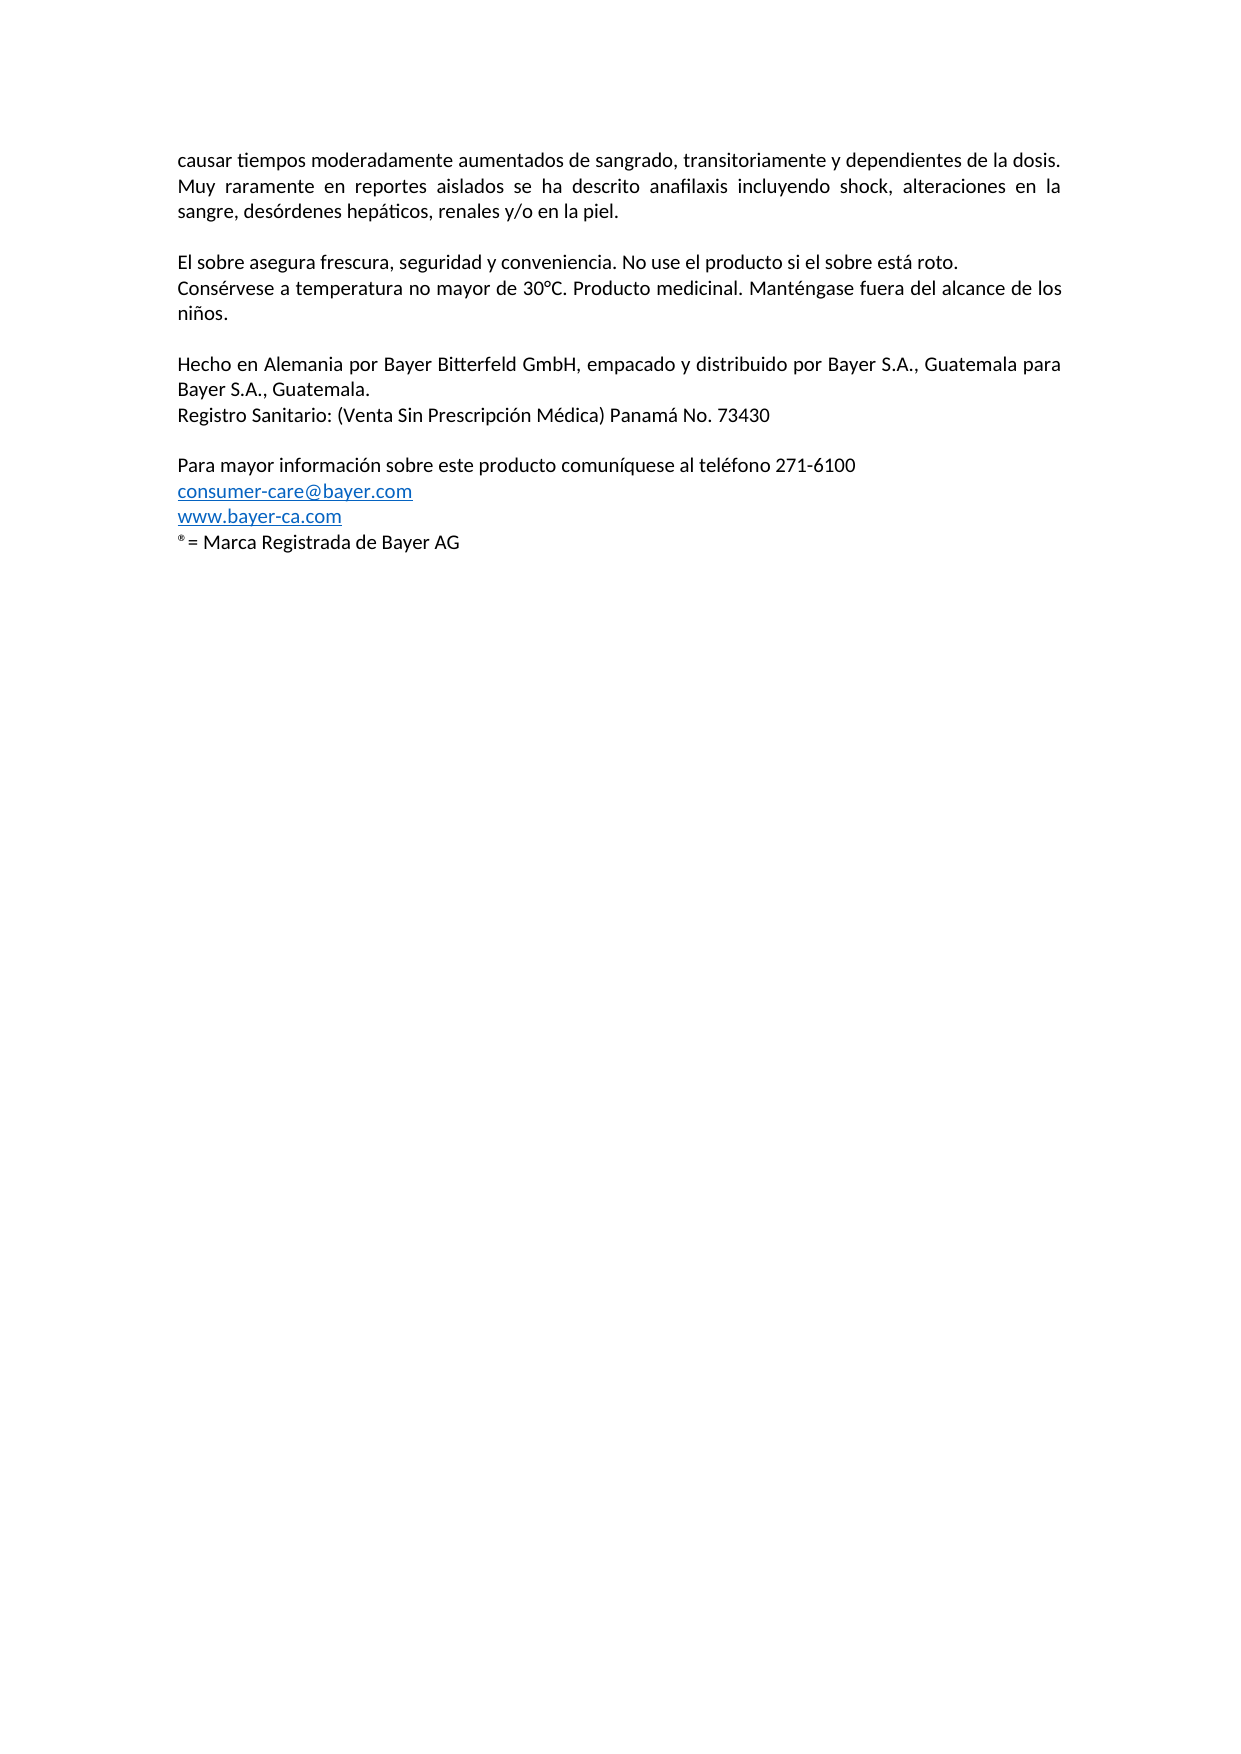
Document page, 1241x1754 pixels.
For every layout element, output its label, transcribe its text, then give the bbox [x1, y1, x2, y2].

text ®= Marca Registrada de Bayer AG [177, 529, 1063, 554]
text Hecho en Alemania por Bayer Bitterfeld GmbH, empacado y distribuido por Bayer S.A., Guatemala para Bayer S.A., Guatemala. [177, 351, 1063, 402]
text El sobre asegura frescura, seguridad y conveniencia. No use el producto si el sobre está roto. [177, 249, 1063, 275]
text www.bayer-ca.com [177, 503, 1063, 529]
text Registro Sanitario: (Venta Sin Prescripción Médica) Panamá No. 73430 [177, 402, 1063, 427]
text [177, 148, 1063, 224]
text Consérvese a temperatura no mayor de 30°C. Producto medicinal. Manténgase fuera del alcance de los niños. [177, 275, 1063, 326]
text Para mayor información sobre este producto comuníquese al teléfono 271-6100 [177, 453, 1063, 478]
text consumer-care@bayer.com [177, 478, 1063, 503]
